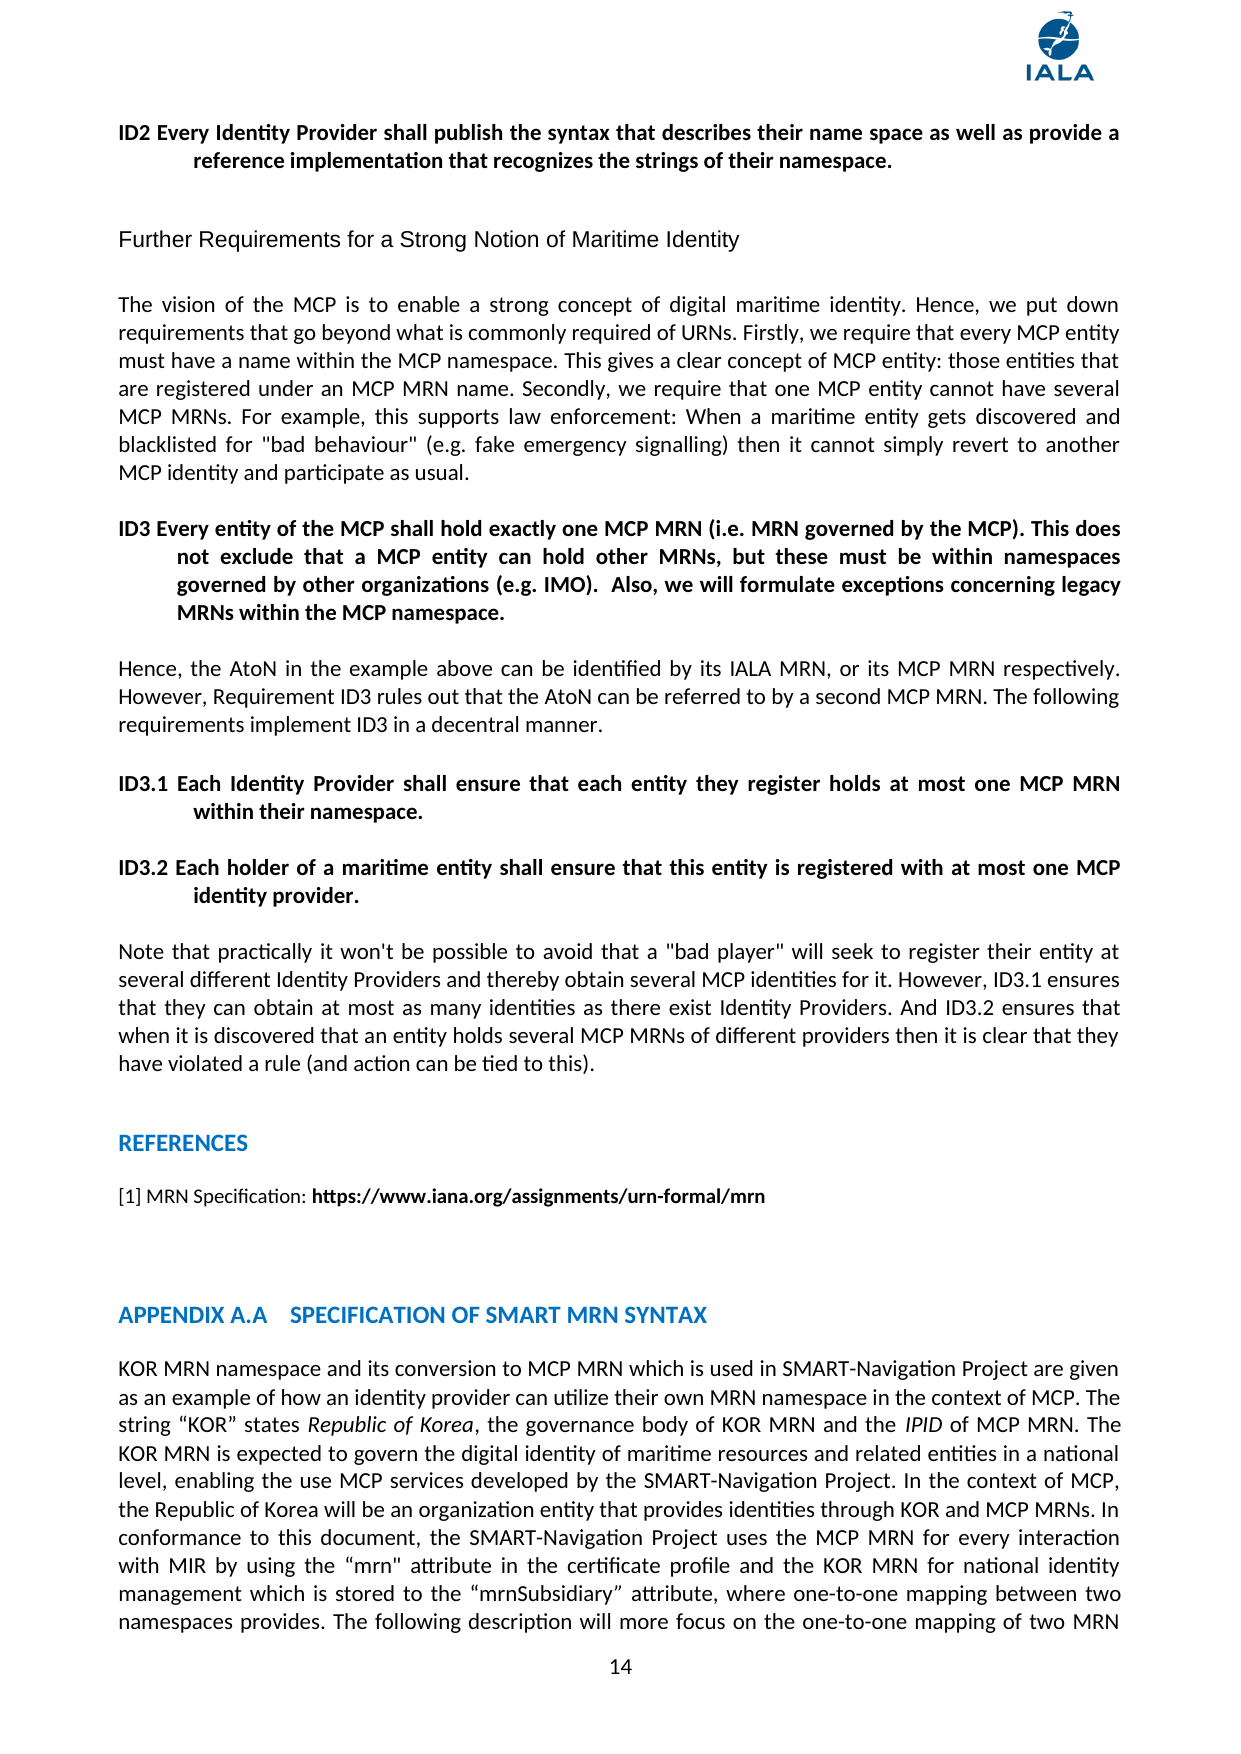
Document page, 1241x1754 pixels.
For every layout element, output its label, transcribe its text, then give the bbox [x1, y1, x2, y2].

text ID3.1 Each Identity Provider shall ensure that each entity they register holds at most one MCP MRN within their namespace. [118, 769, 1122, 825]
text ID2 Every Identity Provider shall publish the syntax that describes their name space as well as provide a reference implementation that recognizes the strings of their namespace. [118, 118, 1122, 174]
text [118, 1354, 1122, 1635]
text The vision of the MCP is to enable a strong concept of digital maritime identity. Hence, we put down requirements that go beyond what is commonly required of URNs. Firstly, we require that every MCP entity must have a name within the MCP namespace. This gives a clear concept of MCP entity: those entities that are registered under an MCP MRN name. Secondly, we require that one MCP entity cannot have several MCP MRNs. For example, this supports law enforcement: When a maritime entity gets discovered and blacklisted for "bad behaviour" (e.g. fake emergency signalling) then it cannot simply revert to another MCP identity and participate as usual. [118, 290, 1122, 486]
text ID3 Every entity of the MCP shall hold exactly one MCP MRN (i.e. MRN governed by the MCP). This does not exclude that a MCP entity can hold other MRNs, but these must be within namespaces governed by other organizations (e.g. IMO). Also, we will formulate exceptions concerning legacy MRNs within the MCP namespace. [118, 514, 1122, 626]
text ID3.2 Each holder of a maritime entity shall ensure that this entity is registered with at most one MCP identity provider. [118, 853, 1122, 909]
subtitle Further Requirements for a Strong Notion of Maritime Identity [118, 226, 1122, 252]
text References [118, 1128, 1122, 1158]
text Note that practically it won't be possible to avoid that a "bad player" will seek to register their entity at several different Identity Providers and thereby obtain several MCP identities for it. However, ID3.1 ensures that they can obtain at most as many identities as there exist Identity Providers. And ID3.2 ensures that when it is discovered that an entity holds several MCP MRNs of different providers then it is clear that they have violated a rule (and action can be tied to this). [118, 937, 1122, 1078]
subtitle [1] MRN Specification: https://www.iana.org/assignments/urn-formal/mrn [118, 1183, 1122, 1208]
text Appendix A.A SpeCIFICATION of SMART MRN SyntaX [118, 1299, 1122, 1329]
picture [1011, 3, 1106, 96]
text Hence, the AtoN in the example above can be identified by its IALA MRN, or its MCP MRN respectively. However, Requirement ID3 rules out that the AtoN can be referred to by a second MCP MRN. The following requirements implement ID3 in a decentral manner. [118, 654, 1122, 738]
